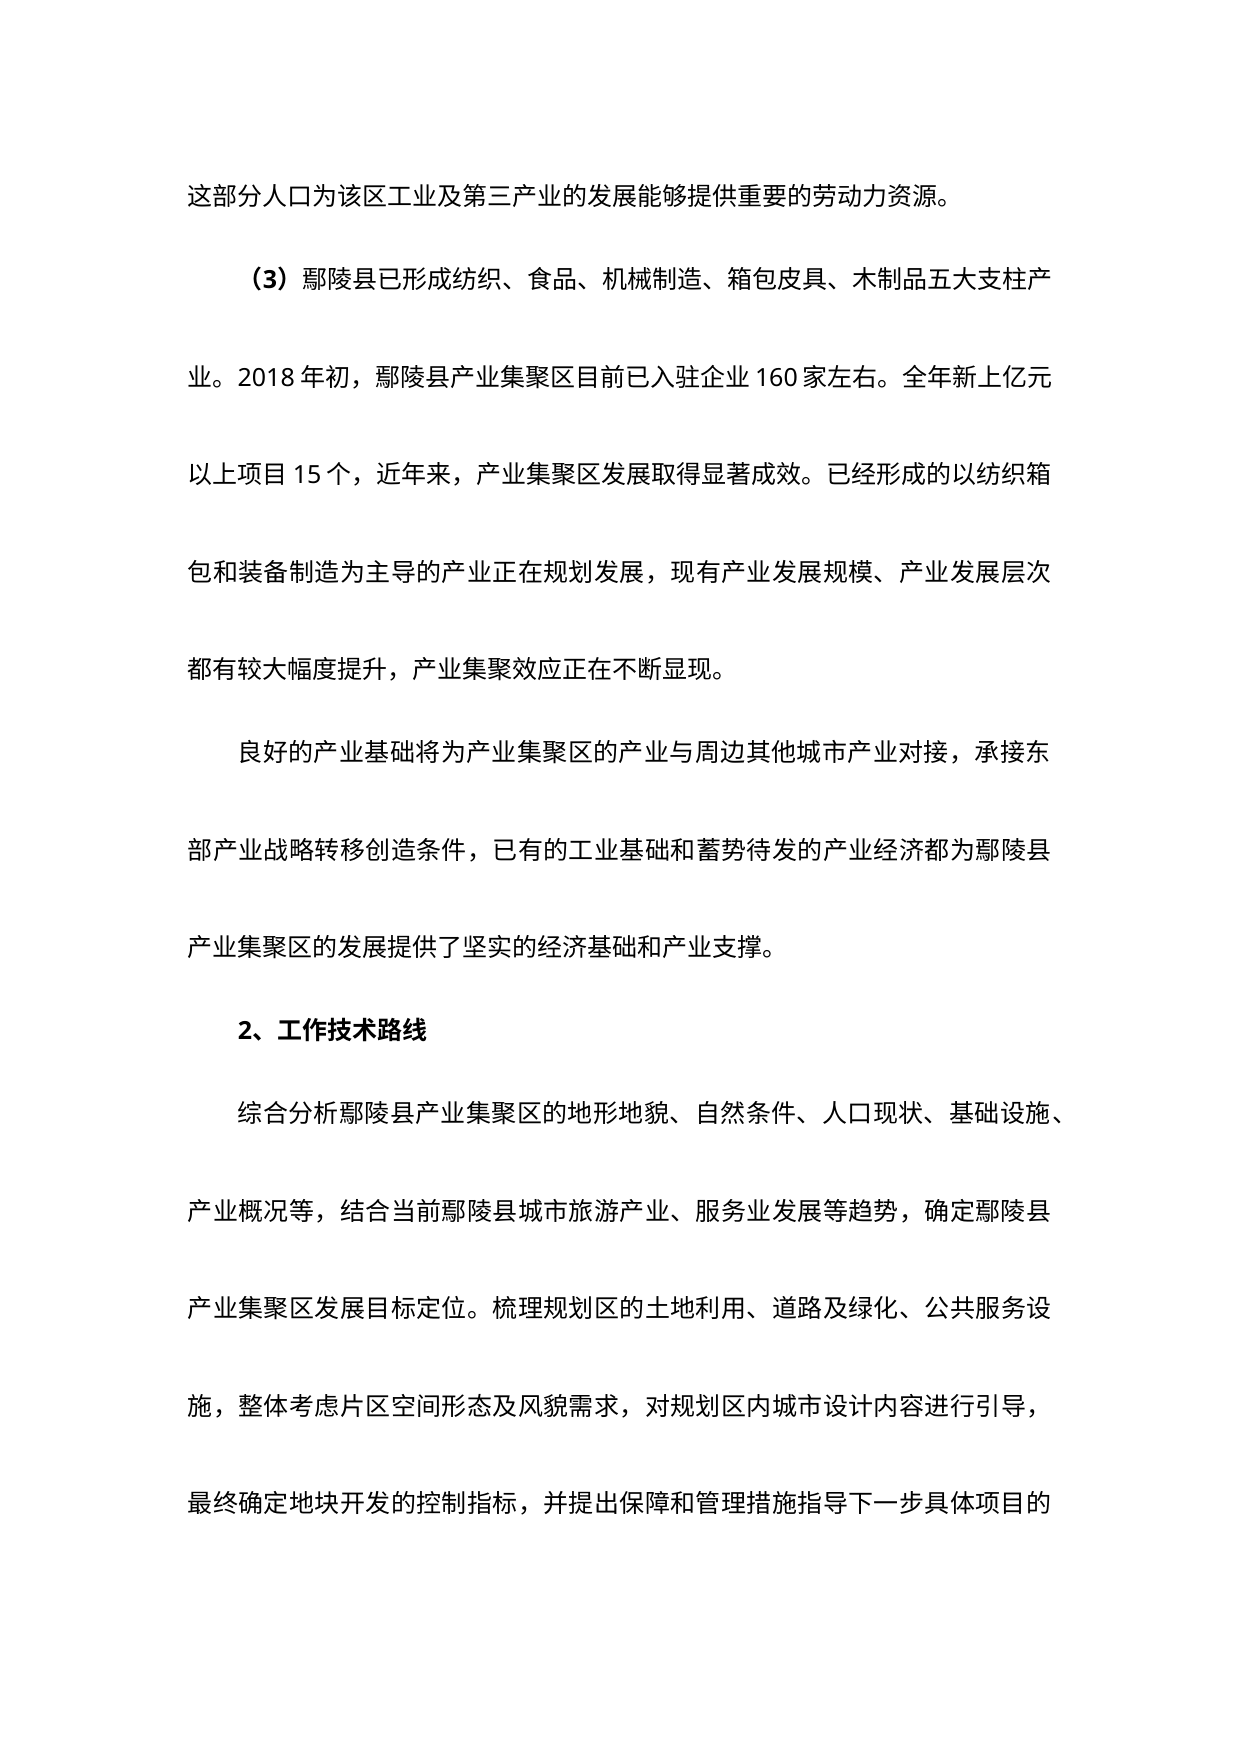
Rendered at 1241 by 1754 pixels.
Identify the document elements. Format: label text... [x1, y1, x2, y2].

text 2、工作技术路线 [187, 996, 1053, 1061]
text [187, 162, 1053, 227]
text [187, 1079, 1053, 1534]
text 良好的产业基础将为产业集聚区的产业与周边其他城市产业对接，承接东部产业战略转移创造条件，已有的工业基础和蓄势待发的产业经济都为鄢陵县产业集聚区的发展提供了坚实的经济基础和产业支撑。 [187, 718, 1053, 978]
text （3）鄢陵县已形成纺织、食品、机械制造、箱包皮具、木制品五大支柱产业。2018年初，鄢陵县产业集聚区目前已入驻企业160家左右。全年新上亿元以上项目15个，近年来，产业集聚区发展取得显著成效。已经形成的以纺织箱包和装备制造为主导的产业正在规划发展，现有产业发展规模、产业发展层次都有较大幅度提升，产业集聚效应正在不断显现。 [187, 245, 1053, 700]
